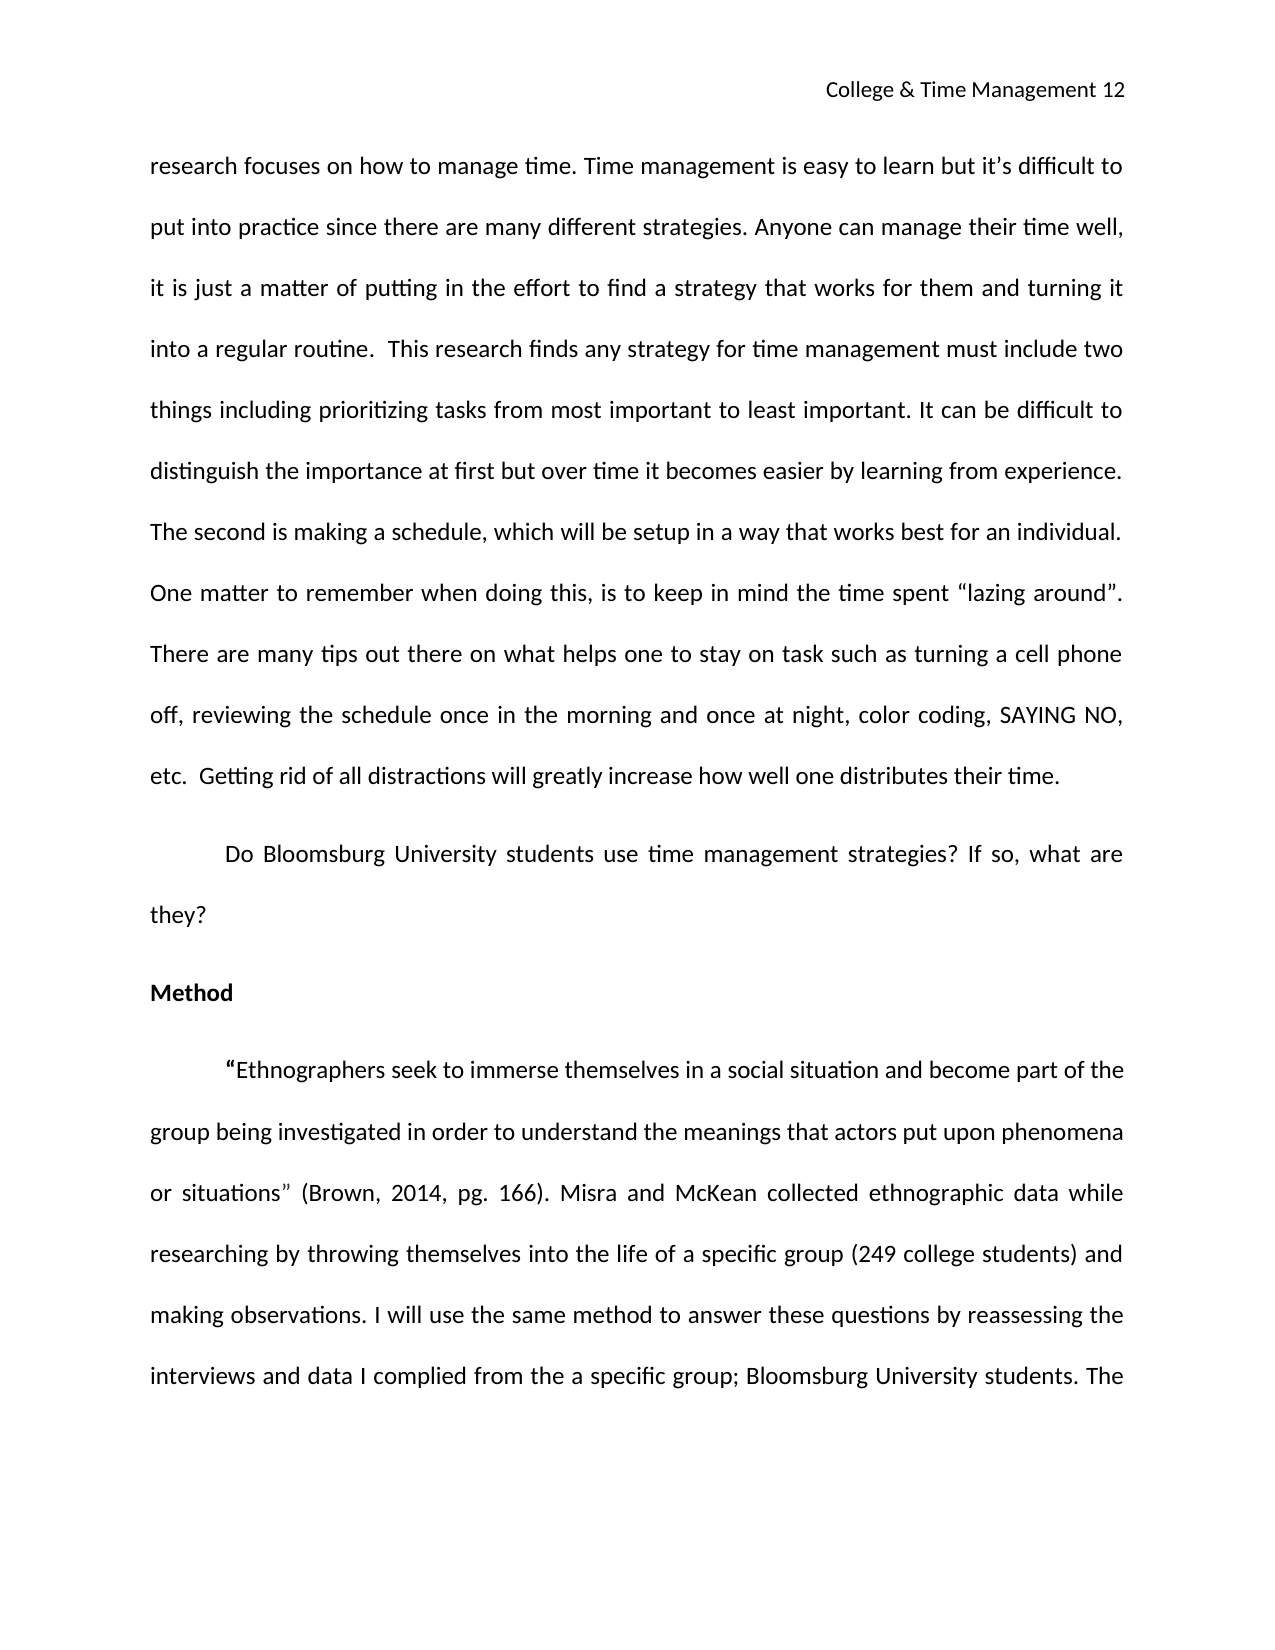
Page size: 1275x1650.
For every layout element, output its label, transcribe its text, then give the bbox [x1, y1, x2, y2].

text Do Bloomsburg University students use time management strategies? If so, what are they? [150, 838, 1125, 930]
text Method [150, 977, 1125, 1007]
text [150, 150, 1125, 791]
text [150, 1054, 1125, 1390]
